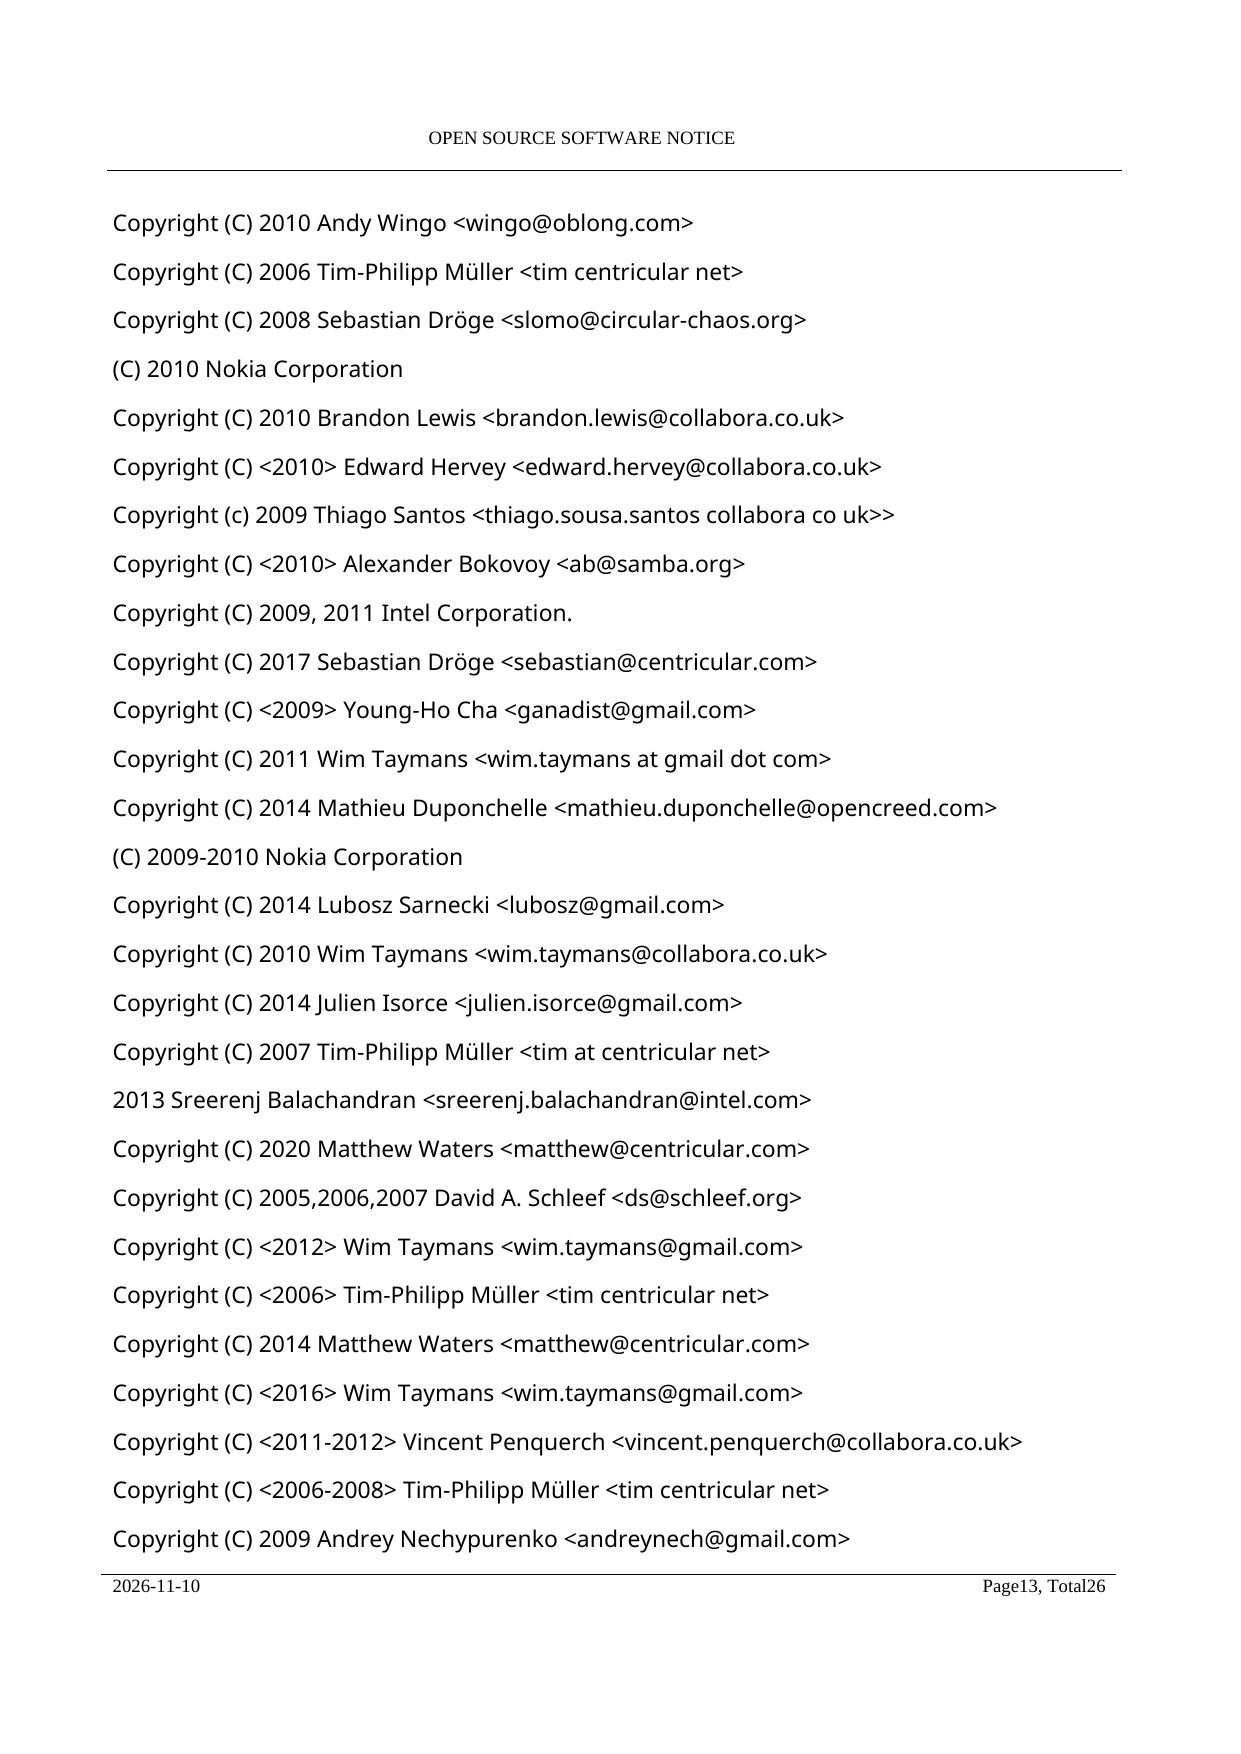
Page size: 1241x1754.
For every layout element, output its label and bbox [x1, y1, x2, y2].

text [112, 206, 1128, 1555]
